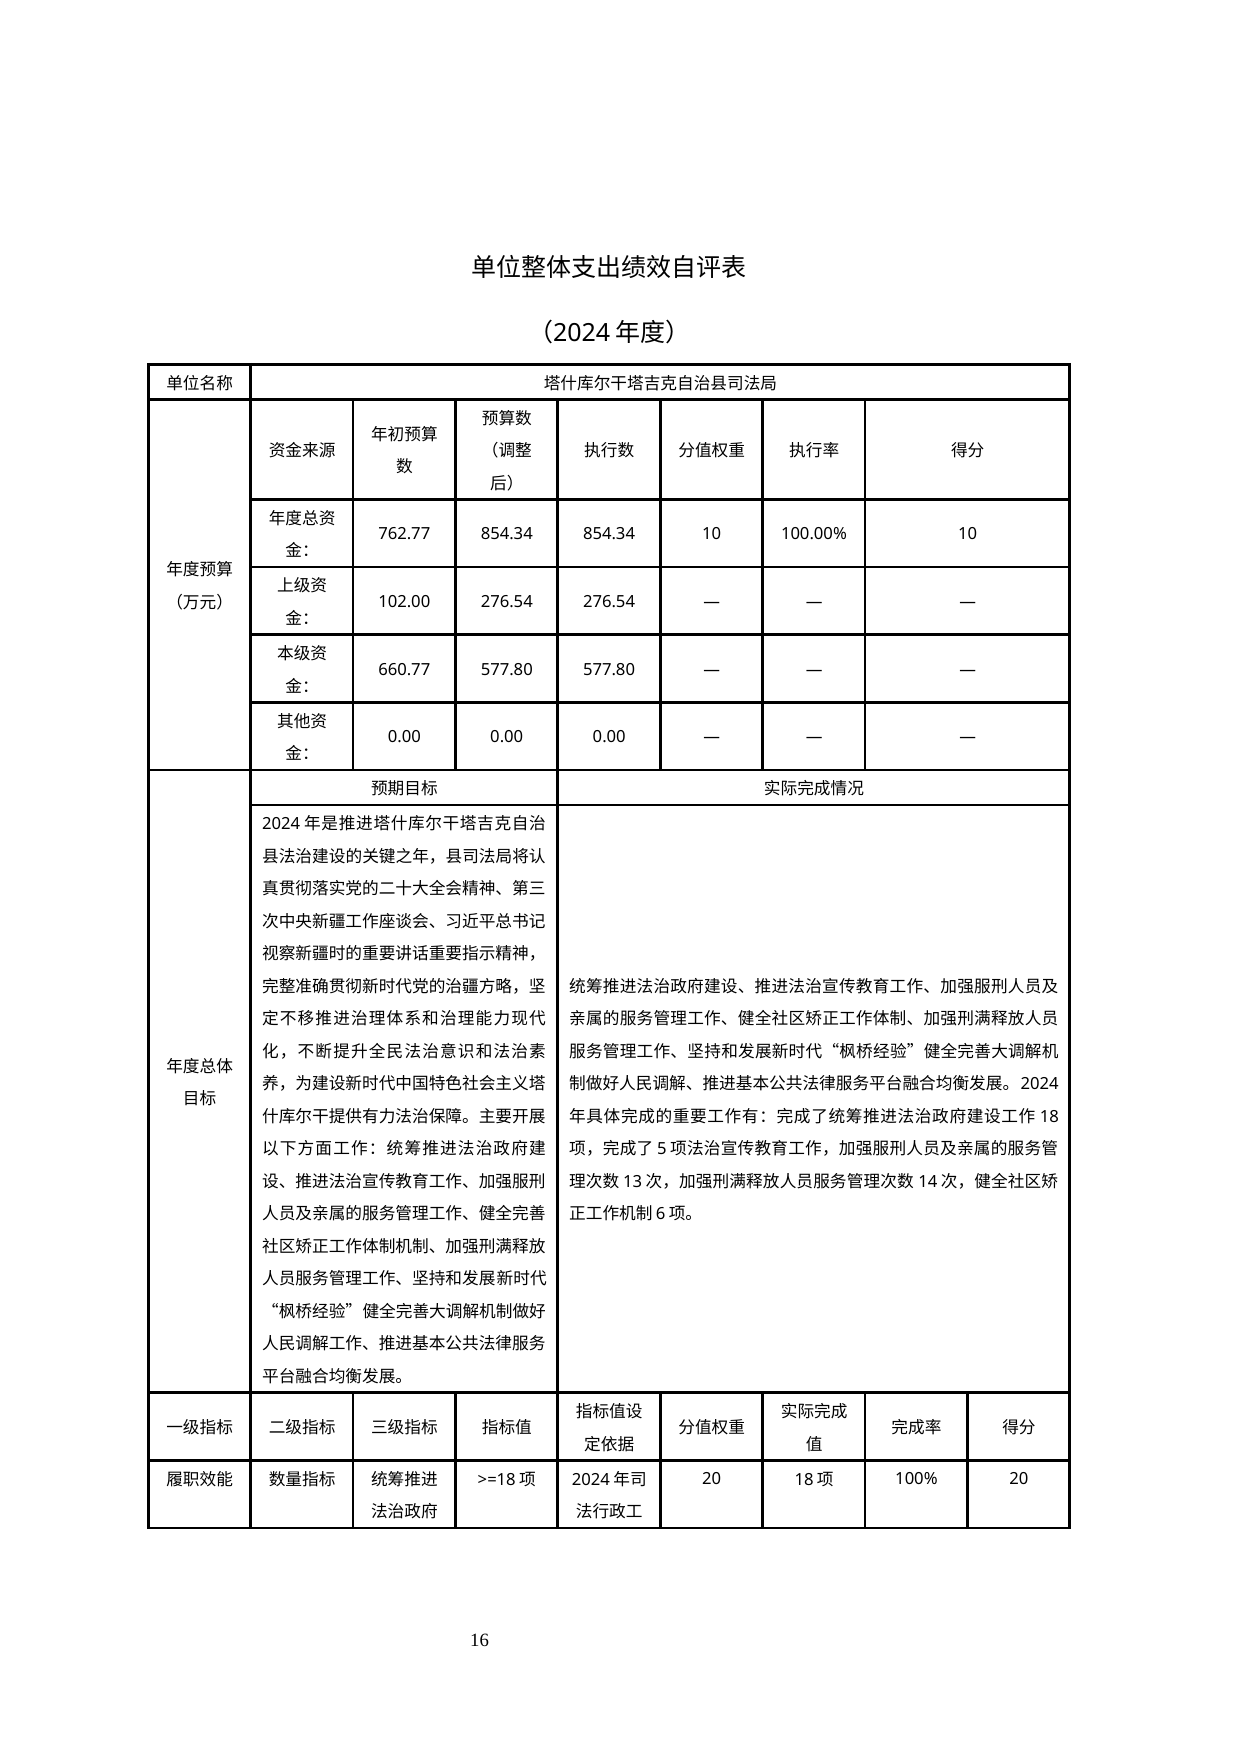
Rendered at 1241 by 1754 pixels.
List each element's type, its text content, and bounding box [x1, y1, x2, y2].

table_cell 2024年是推进塔什库尔干塔吉克自治县法治建设的关键之年，县司法局将认真贯彻落实党的二十大全会精神、第三次中央新疆工作座谈会、习近平总书记视察新疆时的重要讲话重要指示精神，完整准确贯彻新时代党的治疆方略，坚定不移推进治理体系和治理能力现代化，不断提升全民法治意识和法治素养，为建设新时代中国特色社会主义塔什库尔干提供有力法治保障。主要开展以下方面工作：统筹推进法治政府建设、推进法治宣传教育工作、加强服刑人员及亲属的服务管理工作、健全完善社区矫正工作体制机制、加强刑满释放人员服务管理工作、坚持和发展新时代“枫桥经验”健全完善大调解机制做好人民调解工作、推进基本公共法律服务平台融合均衡发展。 [252, 806, 556, 1391]
table_cell — [662, 636, 761, 701]
table_cell 10 [662, 501, 761, 566]
table_cell 其他资金： [252, 704, 352, 768]
table_cell 0.00 [559, 704, 659, 768]
table_cell 276.54 [457, 568, 556, 633]
table_cell 分值权重 [662, 1394, 761, 1459]
table_cell 三级指标 [354, 1394, 454, 1459]
table_cell 577.80 [457, 636, 556, 701]
table_cell 实际完成值 [764, 1394, 864, 1459]
table_cell >=18项 [457, 1462, 556, 1526]
table_cell 20 [662, 1462, 761, 1526]
table_cell 20 [969, 1462, 1068, 1526]
table_cell 一级指标 [150, 1394, 249, 1459]
table_cell 上级资金： [252, 568, 352, 633]
table_cell 完成率 [866, 1394, 966, 1459]
table_cell 统筹推进法治政府建设 [354, 1462, 454, 1526]
table_cell — [764, 636, 864, 701]
table_cell 854.34 [457, 501, 556, 566]
table_cell 预期目标 [252, 771, 556, 804]
table_cell — [764, 704, 864, 768]
table_cell 塔什库尔干塔吉克自治县司法局 [252, 366, 1068, 398]
table_cell 100% [866, 1462, 966, 1526]
table_cell 2024年司法行政工作计划 [559, 1462, 659, 1526]
table_cell — [866, 636, 1068, 701]
table_cell 履职效能 [150, 1462, 249, 1526]
table_cell 得分 [866, 401, 1068, 498]
table_cell 分值权重 [662, 401, 761, 498]
table_cell 执行数 [559, 401, 659, 498]
table_cell 预算数（调整后） [457, 401, 556, 498]
table_cell 本级资金： [252, 636, 352, 701]
table_cell 0.00 [354, 704, 454, 768]
table_cell 276.54 [559, 568, 659, 633]
table_cell — [662, 568, 761, 633]
table_cell — [764, 568, 864, 633]
table_cell 762.77 [354, 501, 454, 566]
table_cell 二级指标 [252, 1394, 352, 1459]
table_cell 年初预算数 [354, 401, 454, 498]
table_cell 102.00 [354, 568, 454, 633]
table_cell — [866, 704, 1068, 768]
table_cell 得分 [969, 1394, 1068, 1459]
table_cell 单位名称 [150, 366, 249, 398]
table_cell 10 [866, 501, 1068, 566]
table_header 单位整体支出绩效自评表 [148, 233, 1070, 298]
table_cell — [866, 568, 1068, 633]
table_cell 0.00 [457, 704, 556, 768]
table_cell 实际完成情况 [559, 771, 1068, 804]
table_cell （2024年度） [148, 298, 1070, 363]
table_cell 数量指标 [252, 1462, 352, 1526]
table_cell 指标值 [457, 1394, 556, 1459]
table_cell 18项 [764, 1462, 864, 1526]
table_cell 年度预算（万元） [150, 401, 249, 768]
table_cell 660.77 [354, 636, 454, 701]
table_cell 资金来源 [252, 401, 352, 498]
table_cell 年度总体目标 [150, 771, 249, 1391]
table_cell 执行率 [764, 401, 864, 498]
table_cell 年度总资金： [252, 501, 352, 566]
table_cell 854.34 [559, 501, 659, 566]
table_cell 100.00% [764, 501, 864, 566]
table_cell 统筹推进法治政府建设、推进法治宣传教育工作、加强服刑人员及亲属的服务管理工作、健全社区矫正工作体制、加强刑满释放人员服务管理工作、坚持和发展新时代“枫桥经验”健全完善大调解机制做好人民调解、推进基本公共法律服务平台融合均衡发展。2024年具体完成的重要工作有：完成了统筹推进法治政府建设工作18项，完成了5项法治宣传教育工作，加强服刑人员及亲属的服务管理次数13次，加强刑满释放人员服务管理次数14次，健全社区矫正工作机制6项。 [559, 806, 1068, 1391]
table_cell 指标值设定依据 [559, 1394, 659, 1459]
table_cell — [662, 704, 761, 768]
table_cell 577.80 [559, 636, 659, 701]
